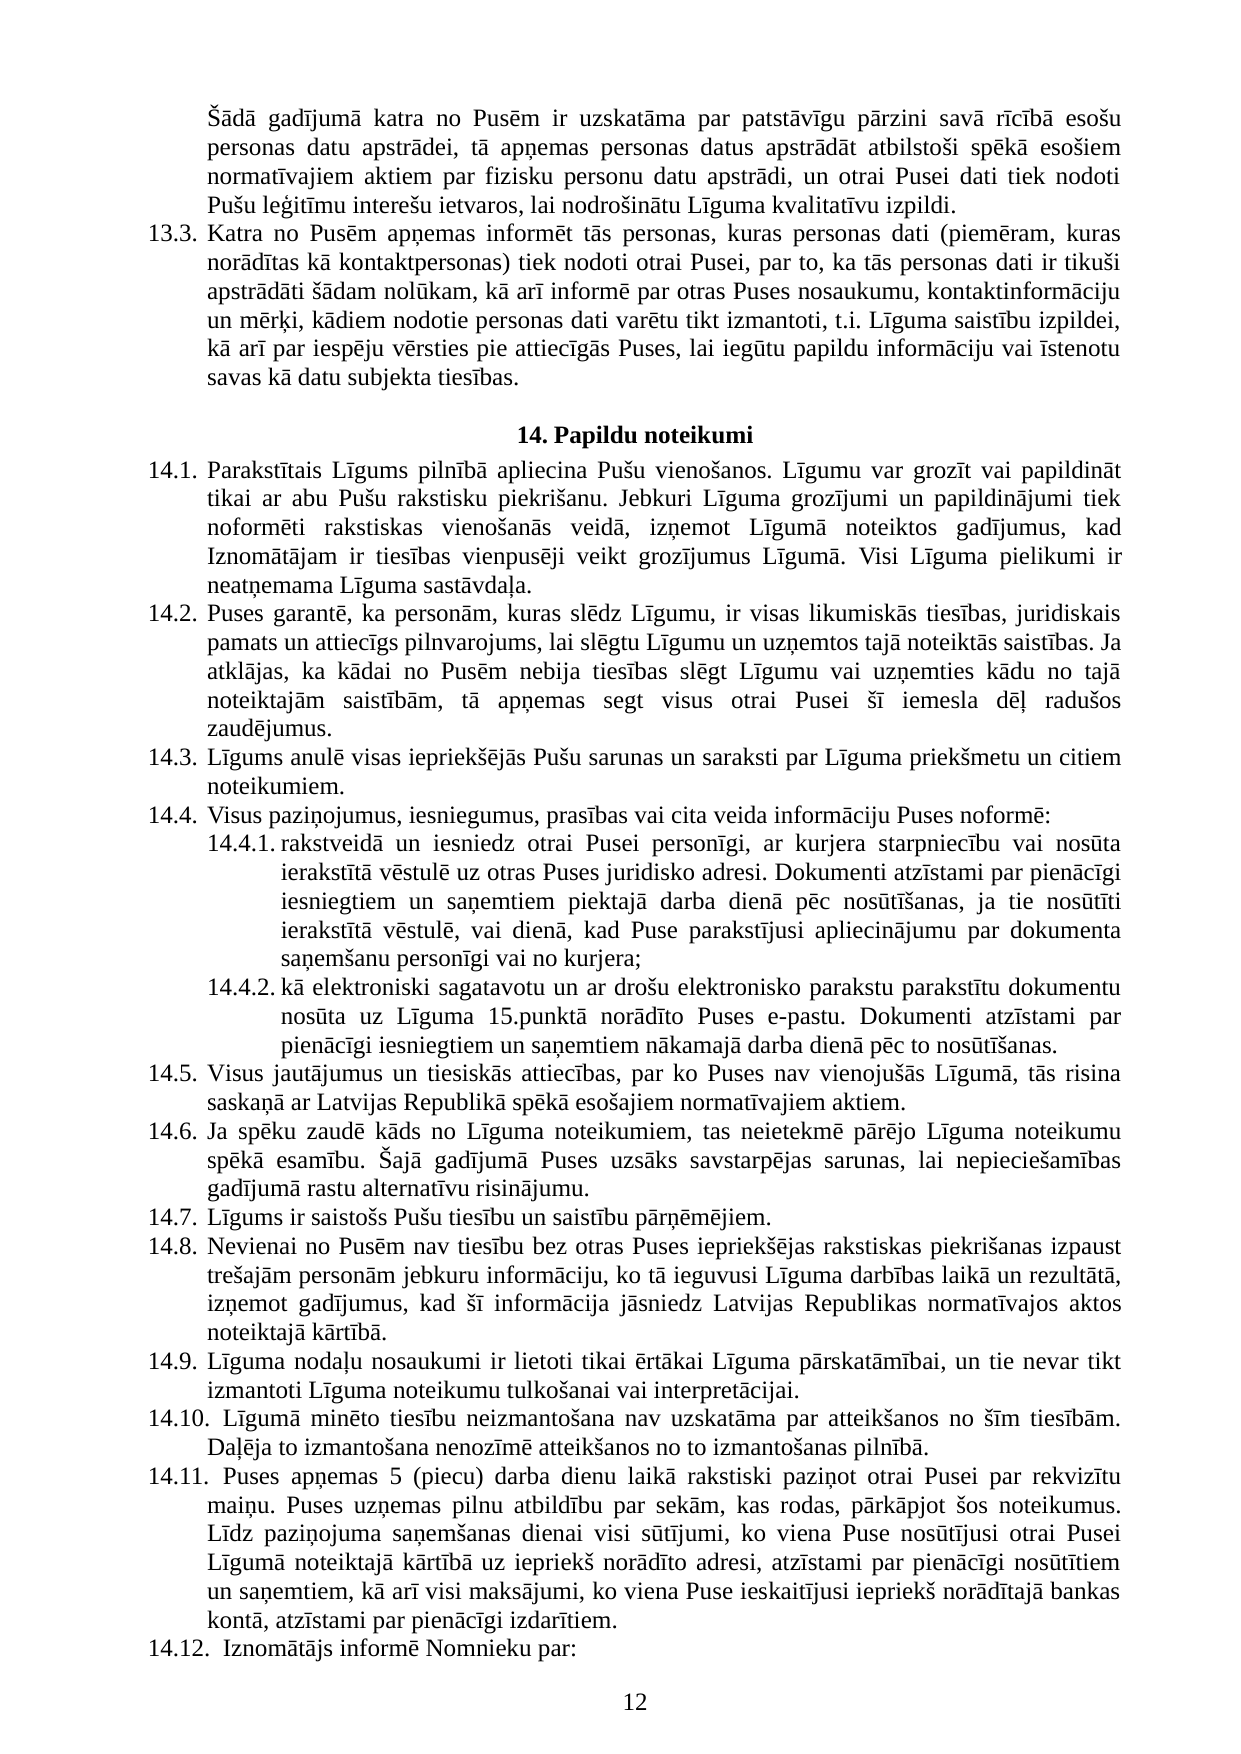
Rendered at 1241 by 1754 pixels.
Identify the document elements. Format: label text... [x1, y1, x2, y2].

list Visus jautājumus un tiesiskās attiecības, par ko Puses nav vienojušās Līgumā, tās risina saskaņā ar Latvijas Republikā spēkā esošajiem normatīvajiem aktiem. [148, 1058, 1122, 1116]
list Nevienai no Pusēm nav tiesību bez otras Puses iepriekšējas rakstiskas piekrišanas izpaust trešajām personām jebkuru informāciju, ko tā ieguvusi Līguma darbības laikā un rezultātā, izņemot gadījumus, kad šī informācija jāsniedz Latvijas Republikas normatīvajos aktos noteiktajā kārtībā. [148, 1231, 1122, 1346]
list Līgums ir saistošs Pušu tiesību un saistību pārņēmējiem. [148, 1202, 1122, 1231]
list Visus paziņojumus, iesniegumus, prasības vai cita veida informāciju Puses noformē: [148, 800, 1122, 828]
list Papildu noteikumi [148, 420, 1122, 448]
list rakstveidā un iesniedz otrai Pusei personīgi, ar kurjera starpniecību vai nosūta ierakstītā vēstulē uz otras Puses juridisko adresi. Dokumenti atzīstami par pienācīgi iesniegtiem un saņemtiem piektajā darba dienā pēc nosūtīšanas, ja tie nosūtīti ierakstītā vēstulē, vai dienā, kad Puse parakstījusi apliecinājumu par dokumenta saņemšanu personīgi vai no kurjera; [207, 828, 1122, 972]
list Parakstītais Līgums pilnībā apliecina Pušu vienošanos. Līgumu var grozīt vai papildināt tikai ar abu Pušu rakstisku piekrišanu. Jebkuri Līguma grozījumi un papildinājumi tiek noformēti rakstiskas vienošanās veidā, izņemot Līgumā noteiktos gadījumus, kad Iznomātājam ir tiesības vienpusēji veikt grozījumus Līgumā. Visi Līguma pielikumi ir neatņemama Līguma sastāvdaļa. [148, 455, 1122, 598]
list Līgums anulē visas iepriekšējās Pušu sarunas un saraksti par Līguma priekšmetu un citiem noteikumiem. [148, 742, 1122, 800]
list Iznomātājs informē Nomnieku par: [148, 1633, 1122, 1662]
list Līguma nodaļu nosaukumi ir lietoti tikai ērtākai Līguma pārskatāmībai, un tie nevar tikt izmantoti Līguma noteikumu tulkošanai vai interpretācijai. [148, 1346, 1122, 1403]
list kā elektroniski sagatavotu un ar drošu elektronisko parakstu parakstītu dokumentu nosūta uz Līguma 15.punktā norādīto Puses e-pastu. Dokumenti atzīstami par pienācīgi iesniegtiem un saņemtiem nākamajā darba dienā pēc to nosūtīšanas. [207, 972, 1122, 1058]
list Katra no Pusēm apņemas informēt tās personas, kuras personas dati (piemēram, kuras norādītas kā kontaktpersonas) tiek nodoti otrai Pusei, par to, ka tās personas dati ir tikuši apstrādāti šādam nolūkam, kā arī informē par otras Puses nosaukumu, kontaktinformāciju un mērķi, kādiem nodotie personas dati varētu tikt izmantoti, t.i. Līguma saistību izpildei, kā arī par iespēju vērsties pie attiecīgās Puses, lai iegūtu papildu informāciju vai īstenotu savas kā datu subjekta tiesības. [148, 218, 1122, 391]
list Puses garantē, ka personām, kuras slēdz Līgumu, ir visas likumiskās tiesības, juridiskais pamats un attiecīgs pilnvarojums, lai slēgtu Līgumu un uzņemtos tajā noteiktās saistības. Ja atklājas, ka kādai no Pusēm nebija tiesības slēgt Līgumu vai uzņemties kādu no tajā noteiktajām saistībām, tā apņemas segt visus otrai Pusei šī iemesla dēļ radušos zaudējumus. [148, 598, 1122, 742]
list Ja spēku zaudē kāds no Līguma noteikumiem, tas neietekmē pārējo Līguma noteikumu spēkā esamību. Šajā gadījumā Puses uzsāks savstarpējas sarunas, lai nepieciešamības gadījumā rastu alternatīvu risinājumu. [148, 1116, 1122, 1202]
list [148, 103, 1122, 218]
list Līgumā minēto tiesību neizmantošana nav uzskatāma par atteikšanos no šīm tiesībām. Daļēja to izmantošana nenozīmē atteikšanos no to izmantošanas pilnībā. [148, 1403, 1122, 1461]
list Puses apņemas 5 (piecu) darba dienu laikā rakstiski paziņot otrai Pusei par rekvizītu maiņu. Puses uzņemas pilnu atbildību par sekām, kas rodas, pārkāpjot šos noteikumus. Līdz paziņojuma saņemšanas dienai visi sūtījumi, ko viena Puse nosūtījusi otrai Pusei Līgumā noteiktajā kārtībā uz iepriekš norādīto adresi, atzīstami par pienācīgi nosūtītiem un saņemtiem, kā arī visi maksājumi, ko viena Puse ieskaitījusi iepriekš norādītajā bankas kontā, atzīstami par pienācīgi izdarītiem. [148, 1461, 1122, 1633]
